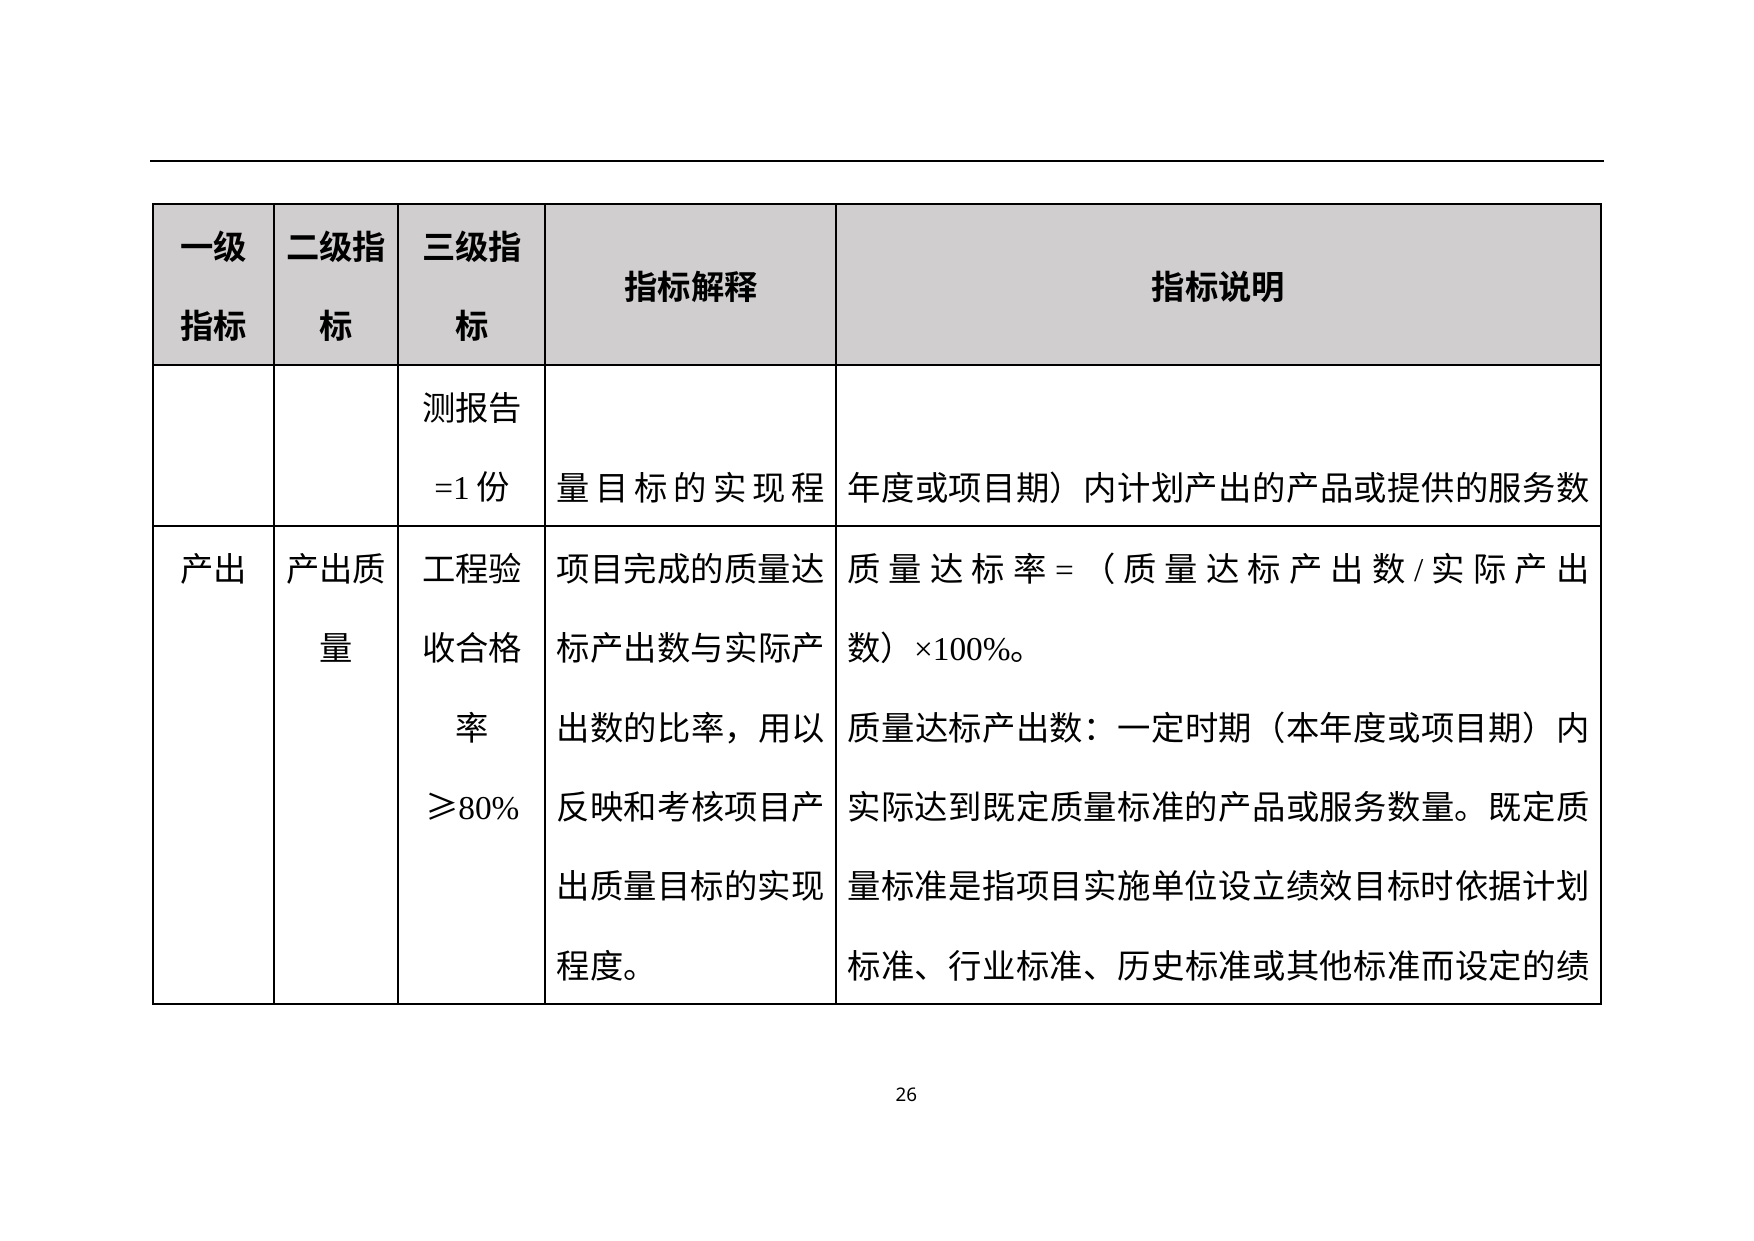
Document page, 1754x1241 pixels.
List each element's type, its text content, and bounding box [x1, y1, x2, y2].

table_header 三级指标 [399, 205, 544, 364]
table_header 指标说明 [837, 205, 1600, 364]
table_cell 工程验收合格率≥80% [399, 527, 544, 1003]
table_header 指标解释 [546, 205, 835, 364]
table_cell 产出质量 [275, 527, 397, 1003]
table_cell 产出 [154, 527, 273, 1003]
table_header 一级指标 [154, 205, 273, 364]
table_header 二级指标 [275, 205, 397, 364]
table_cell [546, 527, 835, 1003]
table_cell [837, 527, 1600, 1003]
table_cell 效果监测报告=1份 [399, 366, 544, 525]
